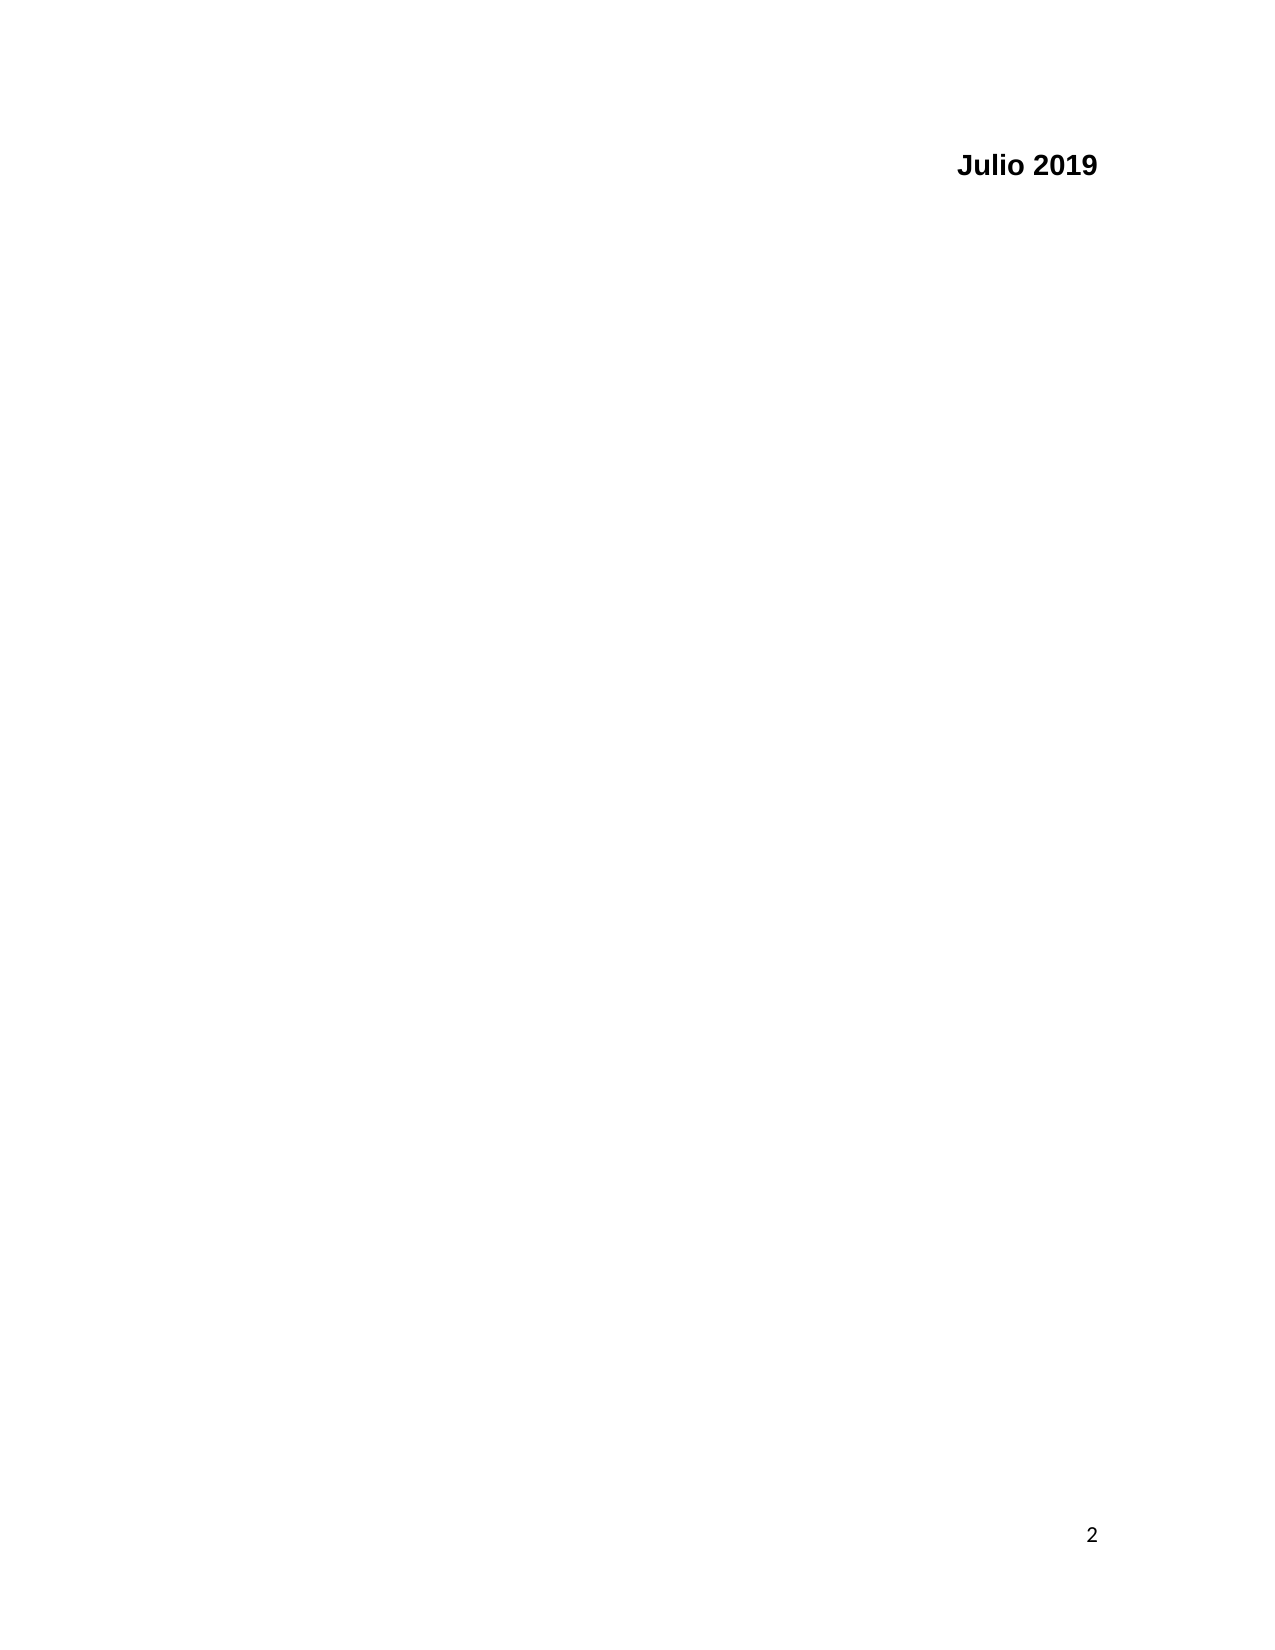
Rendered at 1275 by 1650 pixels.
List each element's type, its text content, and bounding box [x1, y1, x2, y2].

text Julio 2019 [177, 148, 1098, 181]
